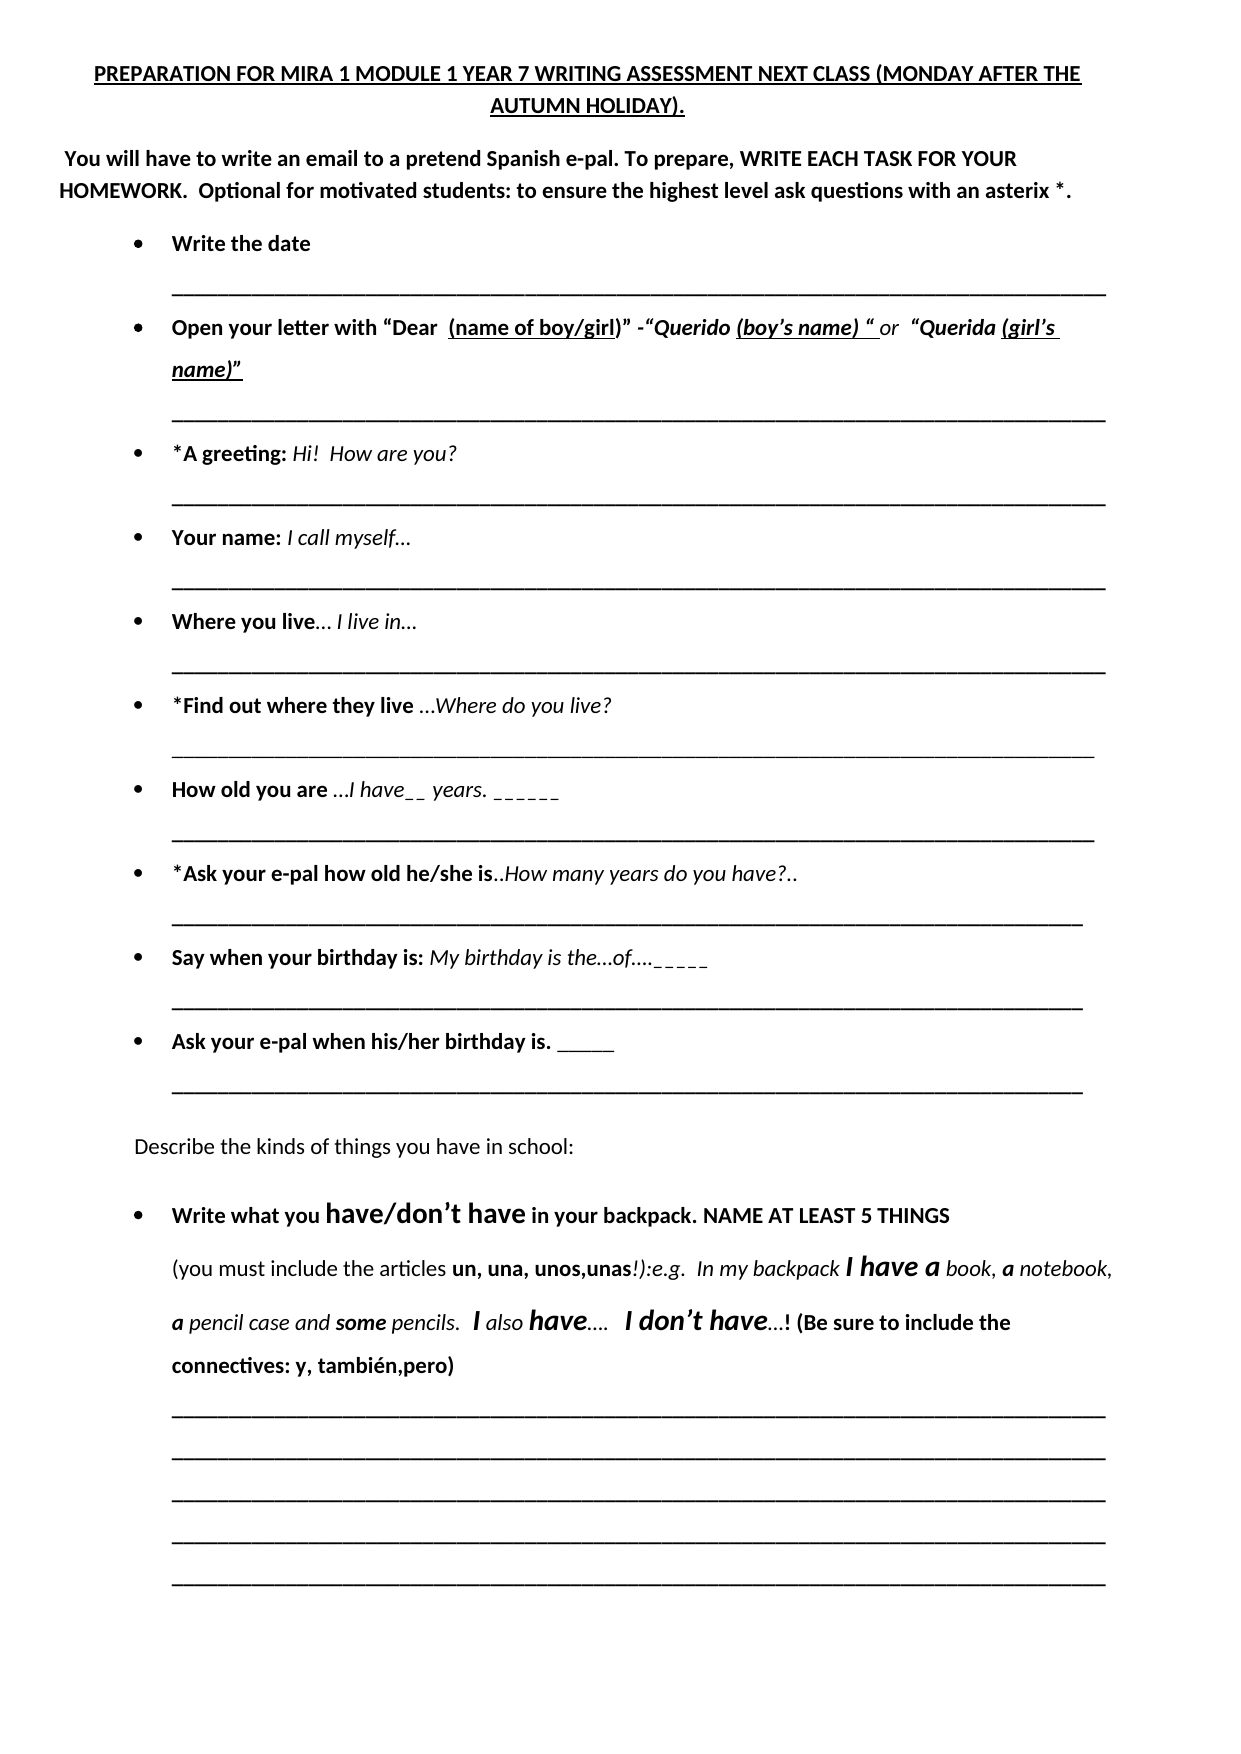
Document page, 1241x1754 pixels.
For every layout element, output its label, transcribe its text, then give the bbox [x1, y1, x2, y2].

list _________________________________________________________________________________ [172, 733, 1116, 761]
list ________________________________________________________________________________ [172, 985, 1116, 1013]
list __________________________________________________________________________________ [172, 481, 1116, 509]
list __________________________________________________________________________________ [172, 271, 1116, 299]
list _________________________________________________________________________________ [172, 817, 1116, 845]
list __________________________________________________________________________________ [172, 565, 1116, 593]
list ________________________________________________________________________________ [172, 901, 1116, 929]
list Say when your birthday is: My birthday is the…of…._____ [134, 943, 1116, 971]
list Write what you have/don’t have in your backpack. NAME AT LEAST 5 THINGS [134, 1195, 1116, 1230]
text PREPARATION FOR MIRA 1 MODULE 1 YEAR 7 WRITING ASSESSMENT NEXT CLASS (MONDAY AFTER THE AUTUMN HOLIDAY). [59, 59, 1116, 119]
list *Ask your e-pal how old he/she is..How many years do you have?.. [134, 859, 1116, 887]
text You will have to write an email to a pretend Spanish e-pal. To prepare, WRITE EACH TASK FOR YOUR HOMEWORK. Optional for motivated students: to ensure the highest level ask questions with an asterix *. [59, 144, 1116, 204]
list (you must include the articles un, una, unos,unas!):e.g. In my backpack I have a book, a notebook, a pencil case and some pencils. I also have…. I don’t have…! (Be sure to include the connectives: y, también,pero) [172, 1248, 1116, 1379]
text Describe the kinds of things you have in school: [134, 1132, 1116, 1160]
list __________________________________________________________________________________ [172, 397, 1116, 425]
list Your name: I call myself… [134, 523, 1116, 551]
list How old you are …I have__ years. ______ [134, 775, 1116, 803]
list Open your letter with “Dear (name of boy/girl)” -“Querido (boy’s name) “ or “Querida (girl’s name)” [134, 313, 1116, 383]
list __________________________________________________________________________________ [172, 649, 1116, 677]
list Where you live… I live in… [134, 607, 1116, 635]
list Write the date [134, 229, 1116, 257]
list Ask your e-pal when his/her birthday is. _____ [134, 1027, 1116, 1055]
list ________________________________________________________________________________ [172, 1069, 1116, 1097]
list *A greeting: Hi! How are you? [134, 439, 1116, 467]
list *Find out where they live …Where do you live? [134, 691, 1116, 719]
